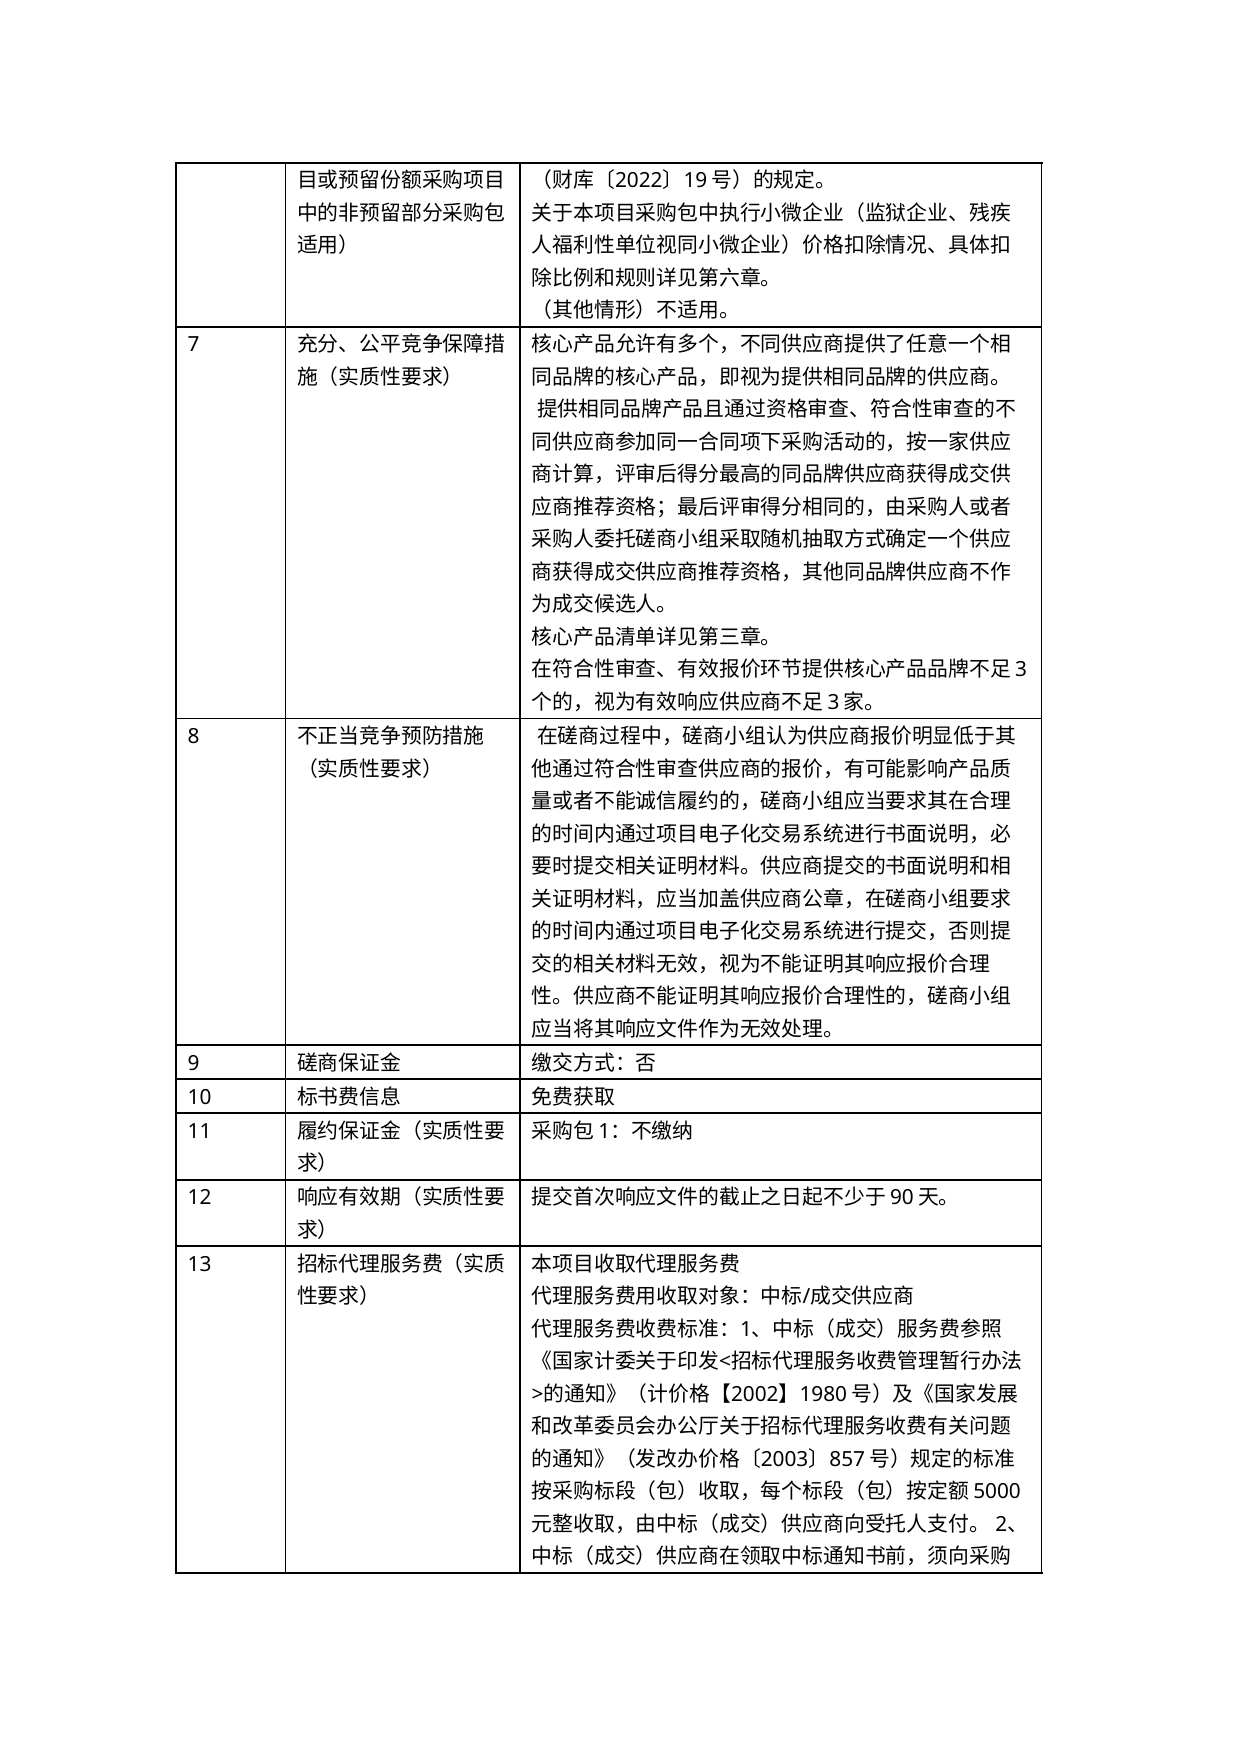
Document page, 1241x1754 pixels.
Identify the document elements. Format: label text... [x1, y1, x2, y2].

table_cell 在磋商过程中，磋商小组认为供应商报价明显低于其他通过符合性审查供应商的报价，有可能影响产品质量或者不能诚信履约的，磋商小组应当要求其在合理的时间内通过项目电子化交易系统进行书面说明，必要时提交相关证明材料。供应商提交的书面说明和相关证明材料，应当加盖供应商公章，在磋商小组要求的时间内通过项目电子化交易系统进行提交，否则提交的相关材料无效，视为不能证明其响应报价合理性。供应商不能证明其响应报价合理性的，磋商小组应当将其响应文件作为无效处理。 [521, 719, 1041, 1044]
table_cell 12 [177, 1181, 285, 1245]
table_cell 8 [177, 719, 285, 1044]
table_cell 9 [177, 1046, 285, 1078]
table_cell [521, 164, 1041, 326]
table_cell 核心产品允许有多个，不同供应商提供了任意一个相同品牌的核心产品，即视为提供相同品牌的供应商。 提供相同品牌产品且通过资格审查、符合性审查的不同供应商参加同一合同项下采购活动的，按一家供应商计算，评审后得分最高的同品牌供应商获得成交供应商推荐资格；最后评审得分相同的，由采购人或者采购人委托磋商小组采取随机抽取方式确定一个供应商获得成交供应商推荐资格，其他同品牌供应商不作为成交候选人。 核心产品清单详见第三章。 在符合性审查、有效报价环节提供核心产品品牌不足3个的，视为有效响应供应商不足3家。 [521, 328, 1041, 718]
table_cell 7 [177, 328, 285, 718]
table_cell 10 [177, 1080, 285, 1112]
table_cell 13 [177, 1247, 285, 1572]
table_cell 11 [177, 1114, 285, 1179]
table_cell 6 [177, 164, 285, 326]
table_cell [286, 164, 519, 326]
table_cell 招标代理服务费（实质性要求） [286, 1247, 519, 1572]
table_cell 响应有效期（实质性要求） [286, 1181, 519, 1245]
table_cell 磋商保证金 [286, 1046, 519, 1078]
table_cell 不正当竞争预防措施（实质性要求） [286, 719, 519, 1044]
table_cell 提交首次响应文件的截止之日起不少于90天。 [521, 1181, 1041, 1245]
table_cell 缴交方式：否 [521, 1046, 1041, 1078]
table_cell 标书费信息 [286, 1080, 519, 1112]
table_cell 充分、公平竞争保障措施（实质性要求） [286, 328, 519, 718]
table_cell 免费获取 [521, 1080, 1041, 1112]
table_cell 履约保证金（实质性要求） [286, 1114, 519, 1179]
table_cell 采购包1：不缴纳 [521, 1114, 1041, 1179]
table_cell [521, 1247, 1041, 1572]
